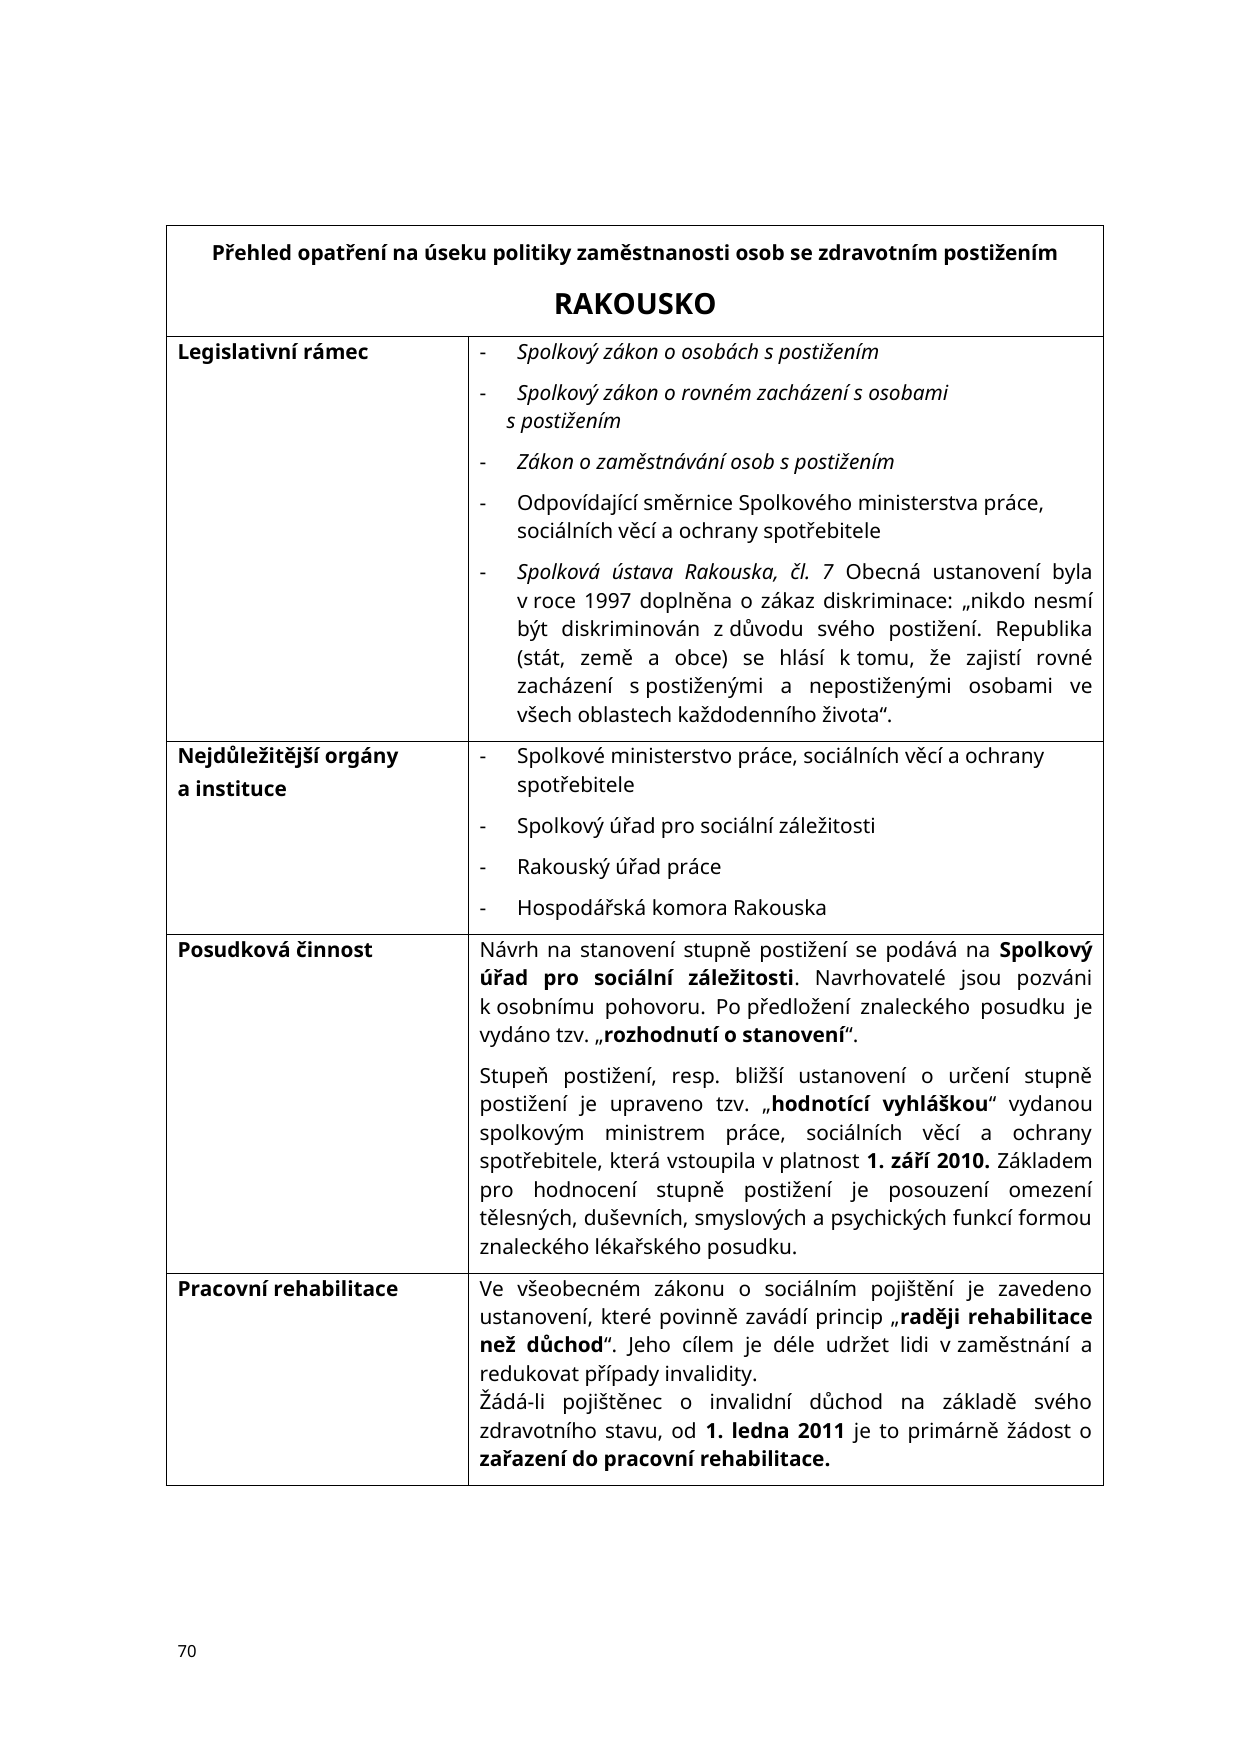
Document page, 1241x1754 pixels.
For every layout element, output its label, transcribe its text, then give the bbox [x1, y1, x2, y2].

table_cell Spolkové ministerstvo práce, sociálních věcí a ochrany spotřebitele Spolkový úřad pro sociální záležitosti Rakouský úřad práce Hospodářská komora Rakouska [469, 742, 1103, 934]
table_cell Legislativní rámec [167, 337, 468, 741]
table_cell Pracovní rehabilitace [167, 1274, 468, 1485]
table_cell Spolkový zákon o osobách s postižením Spolkový zákon o rovném zacházení s osobami s postižením Zákon o zaměstnávání osob s postižením Odpovídající směrnice Spolkového ministerstva práce, sociálních věcí a ochrany spotřebitele Spolková ústava Rakouska, čl. 7 Obecná ustanovení byla v roce 1997 doplněna o zákaz diskriminace: „nikdo nesmí být diskriminován z důvodu svého postižení. Republika (stát, země a obce) se hlásí k tomu, že zajistí rovné zacházení s postiženými a nepostiženými osobami ve všech oblastech každodenního života“. [469, 337, 1103, 741]
table_cell Nejdůležitější orgány a instituce [167, 742, 468, 934]
table_cell Návrh na stanovení stupně postižení se podává na Spolkový úřad pro sociální záležitosti. Navrhovatelé jsou pozváni k osobnímu pohovoru. Po předložení znaleckého posudku je vydáno tzv. „rozhodnutí o stanovení“. Stupeň postižení, resp. bližší ustanovení o určení stupně postižení je upraveno tzv. „hodnotící vyhláškou“ vydanou spolkovým ministrem práce, sociálních věcí a ochrany spotřebitele, která vstoupila v platnost 1. září 2010. Základem pro hodnocení stupně postižení je posouzení omezení tělesných, duševních, smyslových a psychických funkcí formou znaleckého lékařského posudku. [469, 935, 1103, 1273]
table_header Přehled opatření na úseku politiky zaměstnanosti osob se zdravotním postižením RAKOUSKO [167, 226, 1103, 336]
table_cell Posudková činnost [167, 935, 468, 1273]
table_cell Ve všeobecném zákonu o sociálním pojištění je zavedeno ustanovení, které povinně zavádí princip „raději rehabilitace než důchod“. Jeho cílem je déle udržet lidi v zaměstnání a redukovat případy invalidity. Žádá-li pojištěnec o invalidní důchod na základě svého zdravotního stavu, od 1. ledna 2011 je to primárně žádost o zařazení do pracovní rehabilitace. [469, 1274, 1103, 1485]
